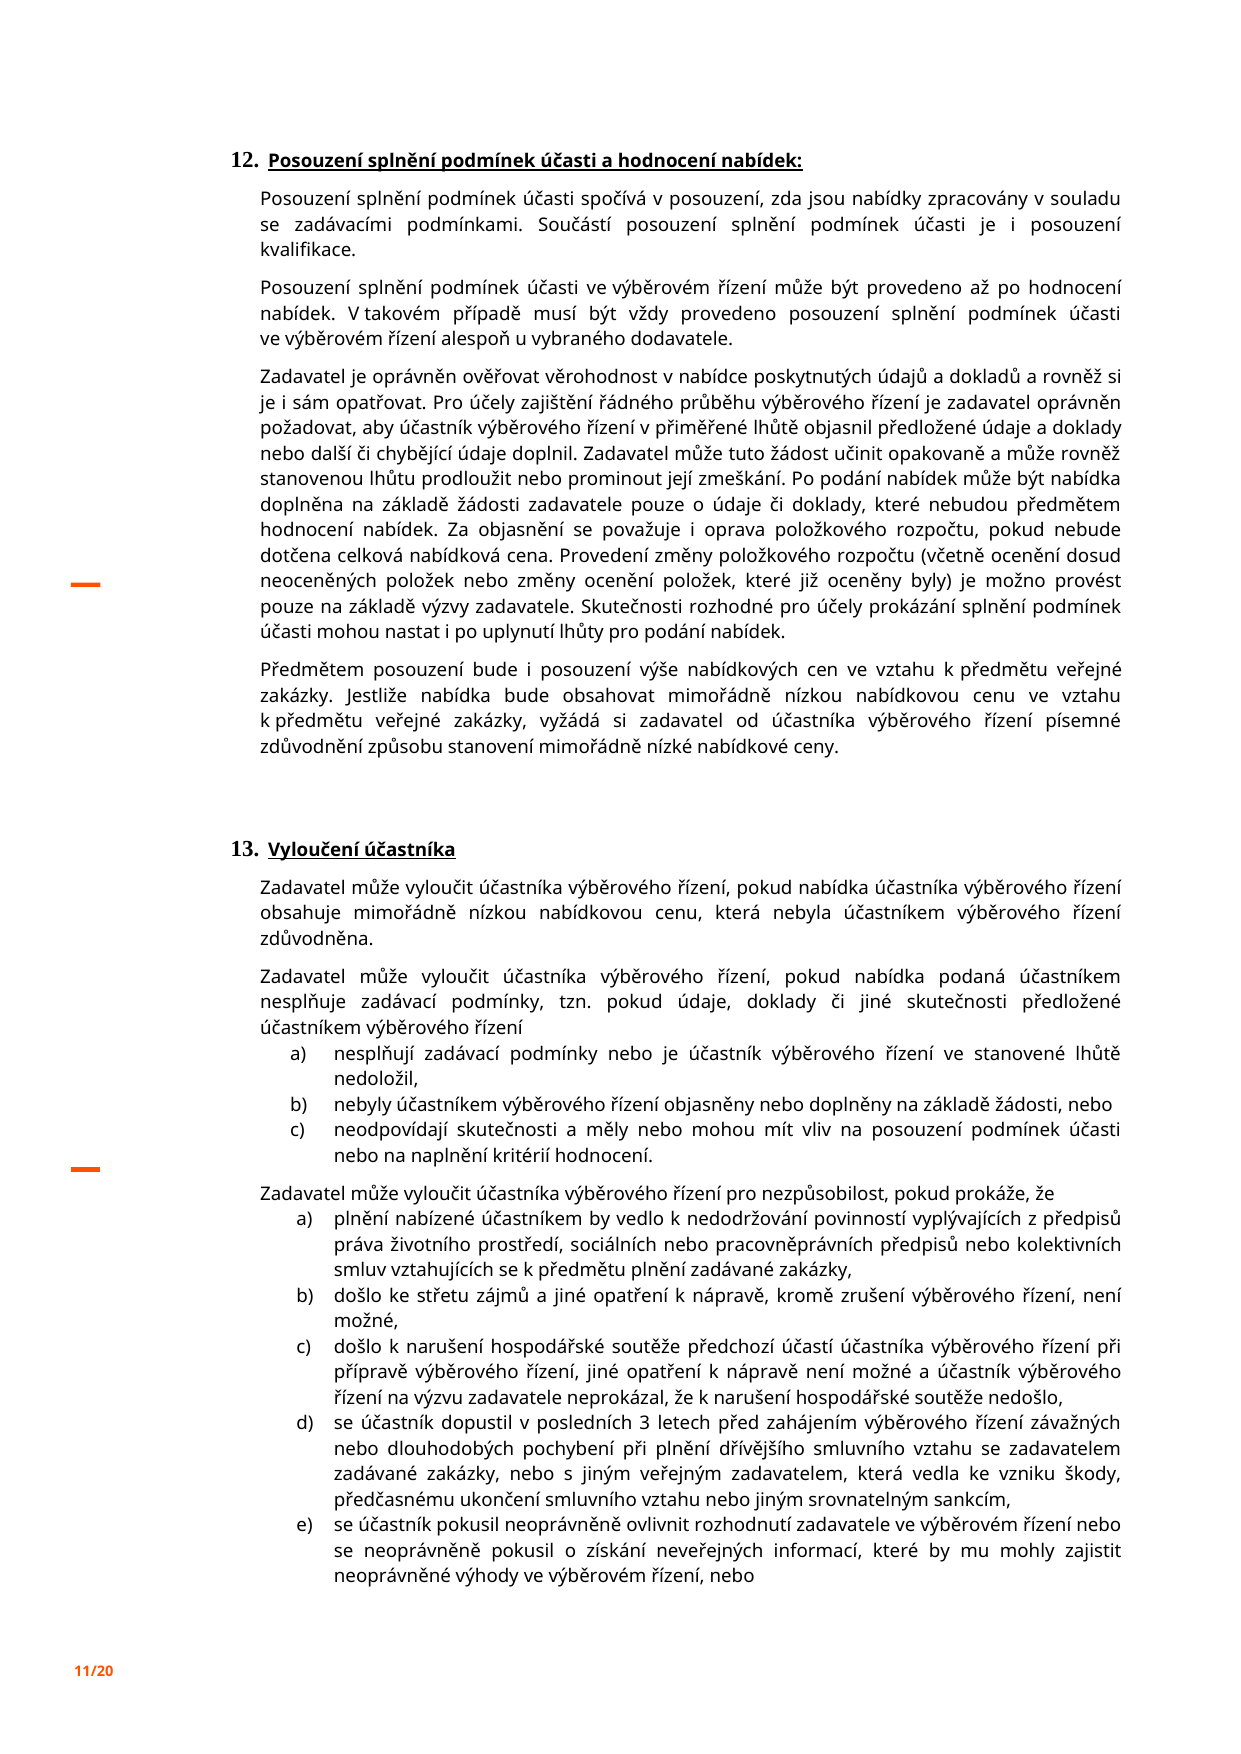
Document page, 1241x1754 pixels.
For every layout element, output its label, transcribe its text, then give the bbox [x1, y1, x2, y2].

text Předmětem posouzení bude i posouzení výše nabídkových cen ve vztahu k předmětu veřejné zakázky. Jestliže nabídka bude obsahovat mimořádně nízkou nabídkovou cenu ve vztahu k předmětu veřejné zakázky, vyžádá si zadavatel od účastníka výběrového řízení písemné zdůvodnění způsobu stanovení mimořádně nízké nabídkové ceny. [260, 657, 1122, 759]
text Zadavatel může vyloučit účastníka výběrového řízení, pokud nabídka podaná účastníkem nesplňuje zadávací podmínky, tzn. pokud údaje, doklady či jiné skutečnosti předložené účastníkem výběrového řízení [260, 963, 1122, 1040]
text Zadavatel může vyloučit účastníka výběrového řízení, pokud nabídka účastníka výběrového řízení obsahuje mimořádně nízkou nabídkovou cenu, která nebyla účastníkem výběrového řízení zdůvodněna. [260, 874, 1122, 951]
list plnění nabízené účastníkem by vedlo k nedodržování povinností vyplývajících z předpisů práva životního prostředí, sociálních nebo pracovněprávních předpisů nebo kolektivních smluv vztahujících se k předmětu plnění zadávané zakázky, [296, 1205, 1122, 1282]
list Vyloučení účastníka [230, 835, 1122, 862]
text Zadavatel je oprávněn ověřovat věrohodnost v nabídce poskytnutých údajů a dokladů a rovněž si je i sám opatřovat. Pro účely zajištění řádného průběhu výběrového řízení je zadavatel oprávněn požadovat, aby účastník výběrového řízení v přiměřené lhůtě objasnil předložené údaje a doklady nebo další či chybějící údaje doplnil. Zadavatel může tuto žádost učinit opakovaně a může rovněž stanovenou lhůtu prodloužit nebo prominout její zmeškání. Po podání nabídek může být nabídka doplněna na základě žádosti zadavatele pouze o údaje či doklady, které nebudou předmětem hodnocení nabídek. Za objasnění se považuje i oprava položkového rozpočtu, pokud nebude dotčena celková nabídková cena. Provedení změny položkového rozpočtu (včetně ocenění dosud neoceněných položek nebo změny ocenění položek, které již oceněny byly) je možno provést pouze na základě výzvy zadavatele. Skutečnosti rozhodné pro účely prokázání splnění podmínek účasti mohou nastat i po uplynutí lhůty pro podání nabídek. [260, 363, 1122, 644]
list neodpovídají skutečnosti a měly nebo mohou mít vliv na posouzení podmínek účasti nebo na naplnění kritérií hodnocení. [290, 1116, 1122, 1167]
list nebyly účastníkem výběrového řízení objasněny nebo doplněny na základě žádosti, nebo [290, 1091, 1122, 1116]
list se účastník pokusil neoprávněně ovlivnit rozhodnutí zadavatele ve výběrovém řízení nebo se neoprávněně pokusil o získání neveřejných informací, které by mu mohly zajistit neoprávněné výhody ve výběrovém řízení, nebo [296, 1512, 1122, 1588]
text Posouzení splnění podmínek účasti ve výběrovém řízení může být provedeno až po hodnocení nabídek. V takovém případě musí být vždy provedeno posouzení splnění podmínek účasti ve výběrovém řízení alespoň u vybraného dodavatele. [260, 274, 1122, 351]
text Zadavatel může vyloučit účastníka výběrového řízení pro nezpůsobilost, pokud prokáže, že [260, 1180, 1122, 1205]
list Posouzení splnění podmínek účasti a hodnocení nabídek: [230, 146, 1122, 173]
list došlo k narušení hospodářské soutěže předchozí účastí účastníka výběrového řízení při přípravě výběrového řízení, jiné opatření k nápravě není možné a účastník výběrového řízení na výzvu zadavatele neprokázal, že k narušení hospodářské soutěže nedošlo, [296, 1333, 1122, 1409]
list nesplňují zadávací podmínky nebo je účastník výběrového řízení ve stanovené lhůtě nedoložil, [290, 1040, 1122, 1091]
text Posouzení splnění podmínek účasti spočívá v posouzení, zda jsou nabídky zpracovány v souladu se zadávacími podmínkami. Součástí posouzení splnění podmínek účasti je i posouzení kvalifikace. [260, 185, 1122, 262]
list se účastník dopustil v posledních 3 letech před zahájením výběrového řízení závažných nebo dlouhodobých pochybení při plnění dřívějšího smluvního vztahu se zadavatelem zadávané zakázky, nebo s jiným veřejným zadavatelem, která vedla ke vzniku škody, předčasnému ukončení smluvního vztahu nebo jiným srovnatelným sankcím, [296, 1409, 1122, 1512]
list došlo ke střetu zájmů a jiné opatření k nápravě, kromě zrušení výběrového řízení, není možné, [296, 1282, 1122, 1333]
